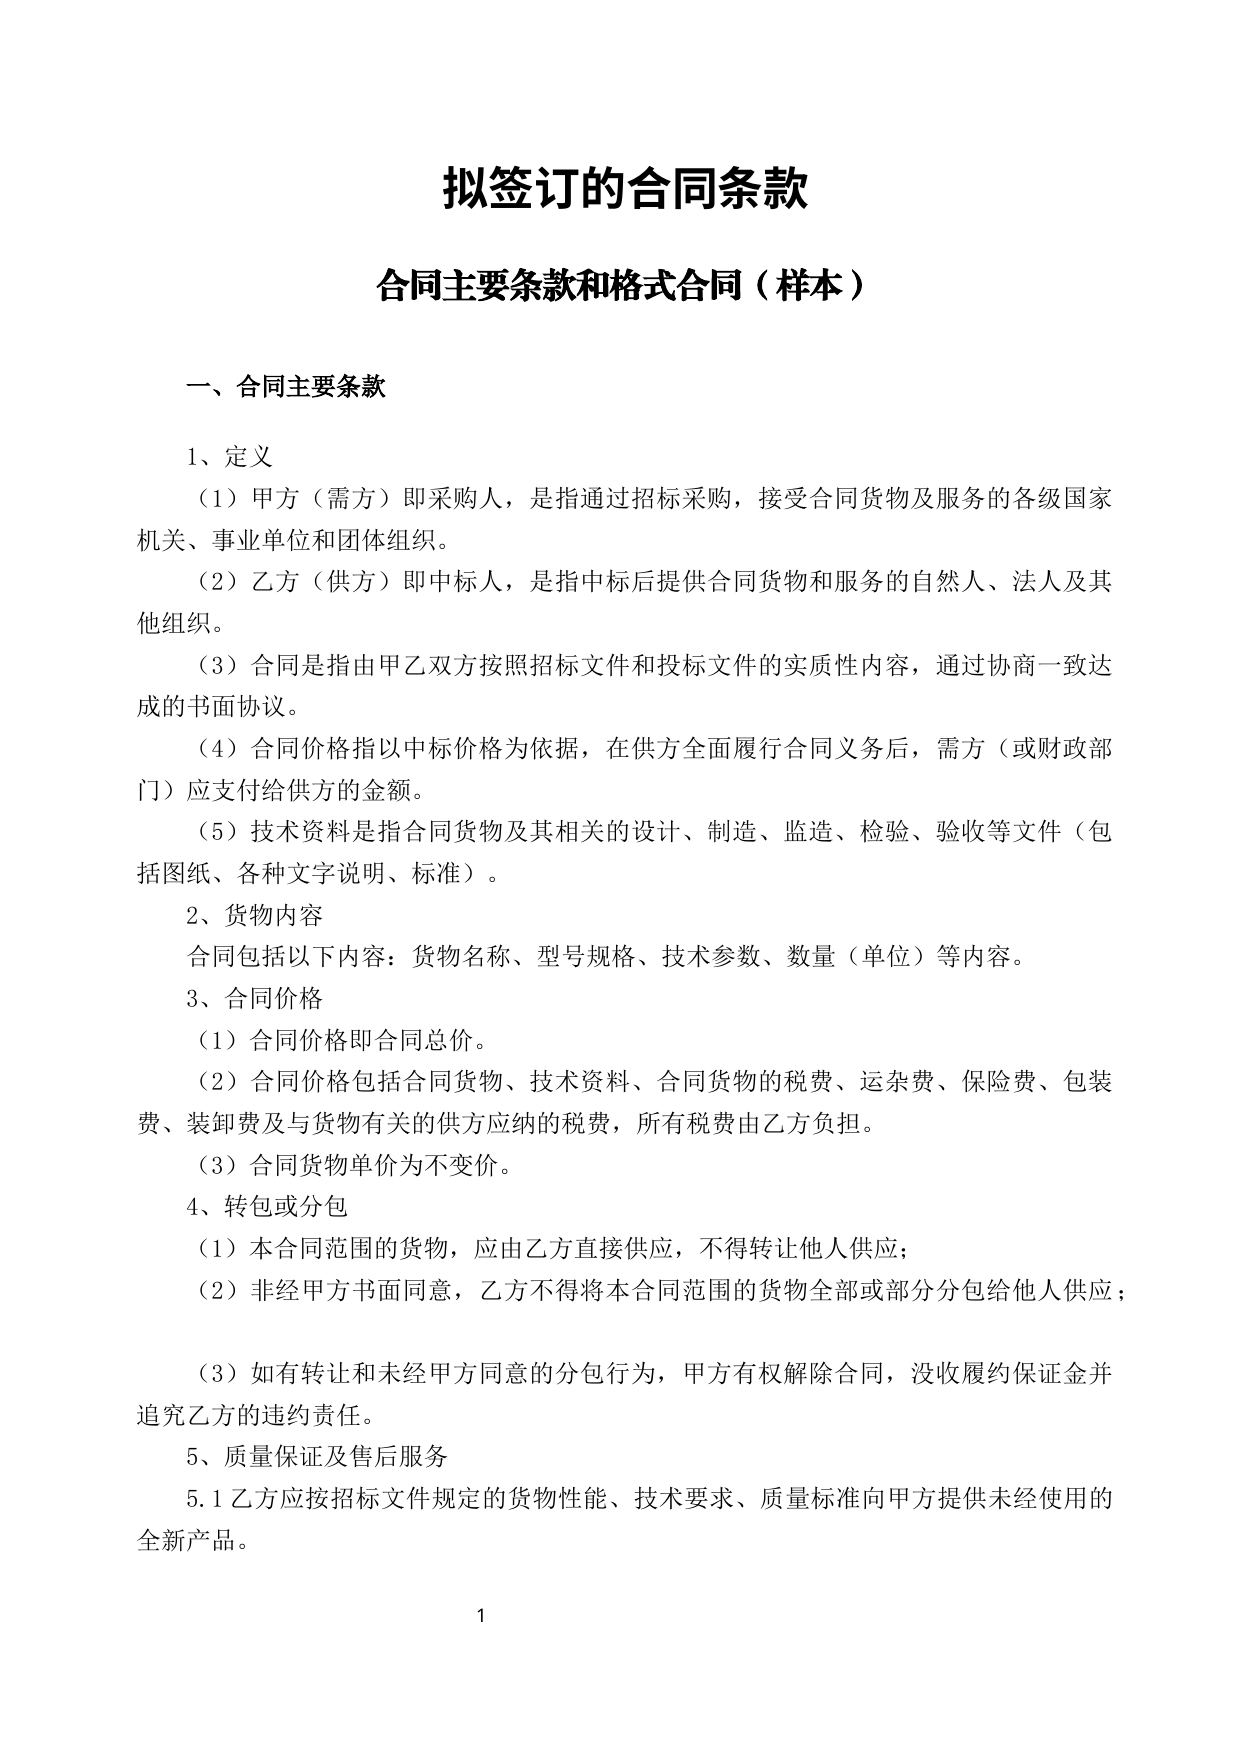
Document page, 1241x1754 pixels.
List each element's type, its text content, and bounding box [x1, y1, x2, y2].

text 3、合同价格 [136, 974, 1116, 1016]
text （3）合同货物单价为不变价。 [136, 1141, 1116, 1182]
text （5）技术资料是指合同货物及其相关的设计、制造、监造、检验、验收等文件（包括图纸、各种文字说明、标准）。 [136, 807, 1116, 891]
subtitle 一、合同主要条款 [136, 353, 1116, 405]
text 合同包括以下内容：货物名称、型号规格、技术参数、数量（单位）等内容。 [136, 932, 1116, 974]
text 5、质量保证及售后服务 [136, 1432, 1116, 1474]
text 4、转包或分包 [136, 1182, 1116, 1224]
text （1）本合同范围的货物，应由乙方直接供应，不得转让他人供应； [136, 1224, 1116, 1266]
text （4）合同价格指以中标价格为依据，在供方全面履行合同义务后，需方（或财政部门）应支付给供方的金额。 [136, 724, 1116, 807]
title 拟签订的合同条款 [136, 152, 1116, 219]
text 1、定义 [136, 432, 1116, 474]
text （3）如有转让和未经甲方同意的分包行为，甲方有权解除合同，没收履约保证金并追究乙方的违约责任。 [136, 1349, 1116, 1432]
text （1）合同价格即合同总价。 [136, 1016, 1116, 1057]
text （2）非经甲方书面同意，乙方不得将本合同范围的货物全部或部分分包给他人供应； [136, 1266, 1116, 1349]
text （2）合同价格包括合同货物、技术资料、合同货物的税费、运杂费、保险费、包装费、装卸费及与货物有关的供方应纳的税费，所有税费由乙方负担。 [136, 1057, 1116, 1141]
text 5.1乙方应按招标文件规定的货物性能、技术要求、质量标准向甲方提供未经使用的全新产品。 [136, 1474, 1116, 1557]
subtitle 合同主要条款和格式合同（样本） [136, 268, 1116, 307]
text （2）乙方（供方）即中标人，是指中标后提供合同货物和服务的自然人、法人及其他组织。 [136, 557, 1116, 641]
text 2、货物内容 [136, 891, 1116, 932]
text （3）合同是指由甲乙双方按照招标文件和投标文件的实质性内容，通过协商一致达成的书面协议。 [136, 641, 1116, 724]
text （1）甲方（需方）即采购人，是指通过招标采购，接受合同货物及服务的各级国家机关、事业单位和团体组织。 [136, 474, 1116, 557]
